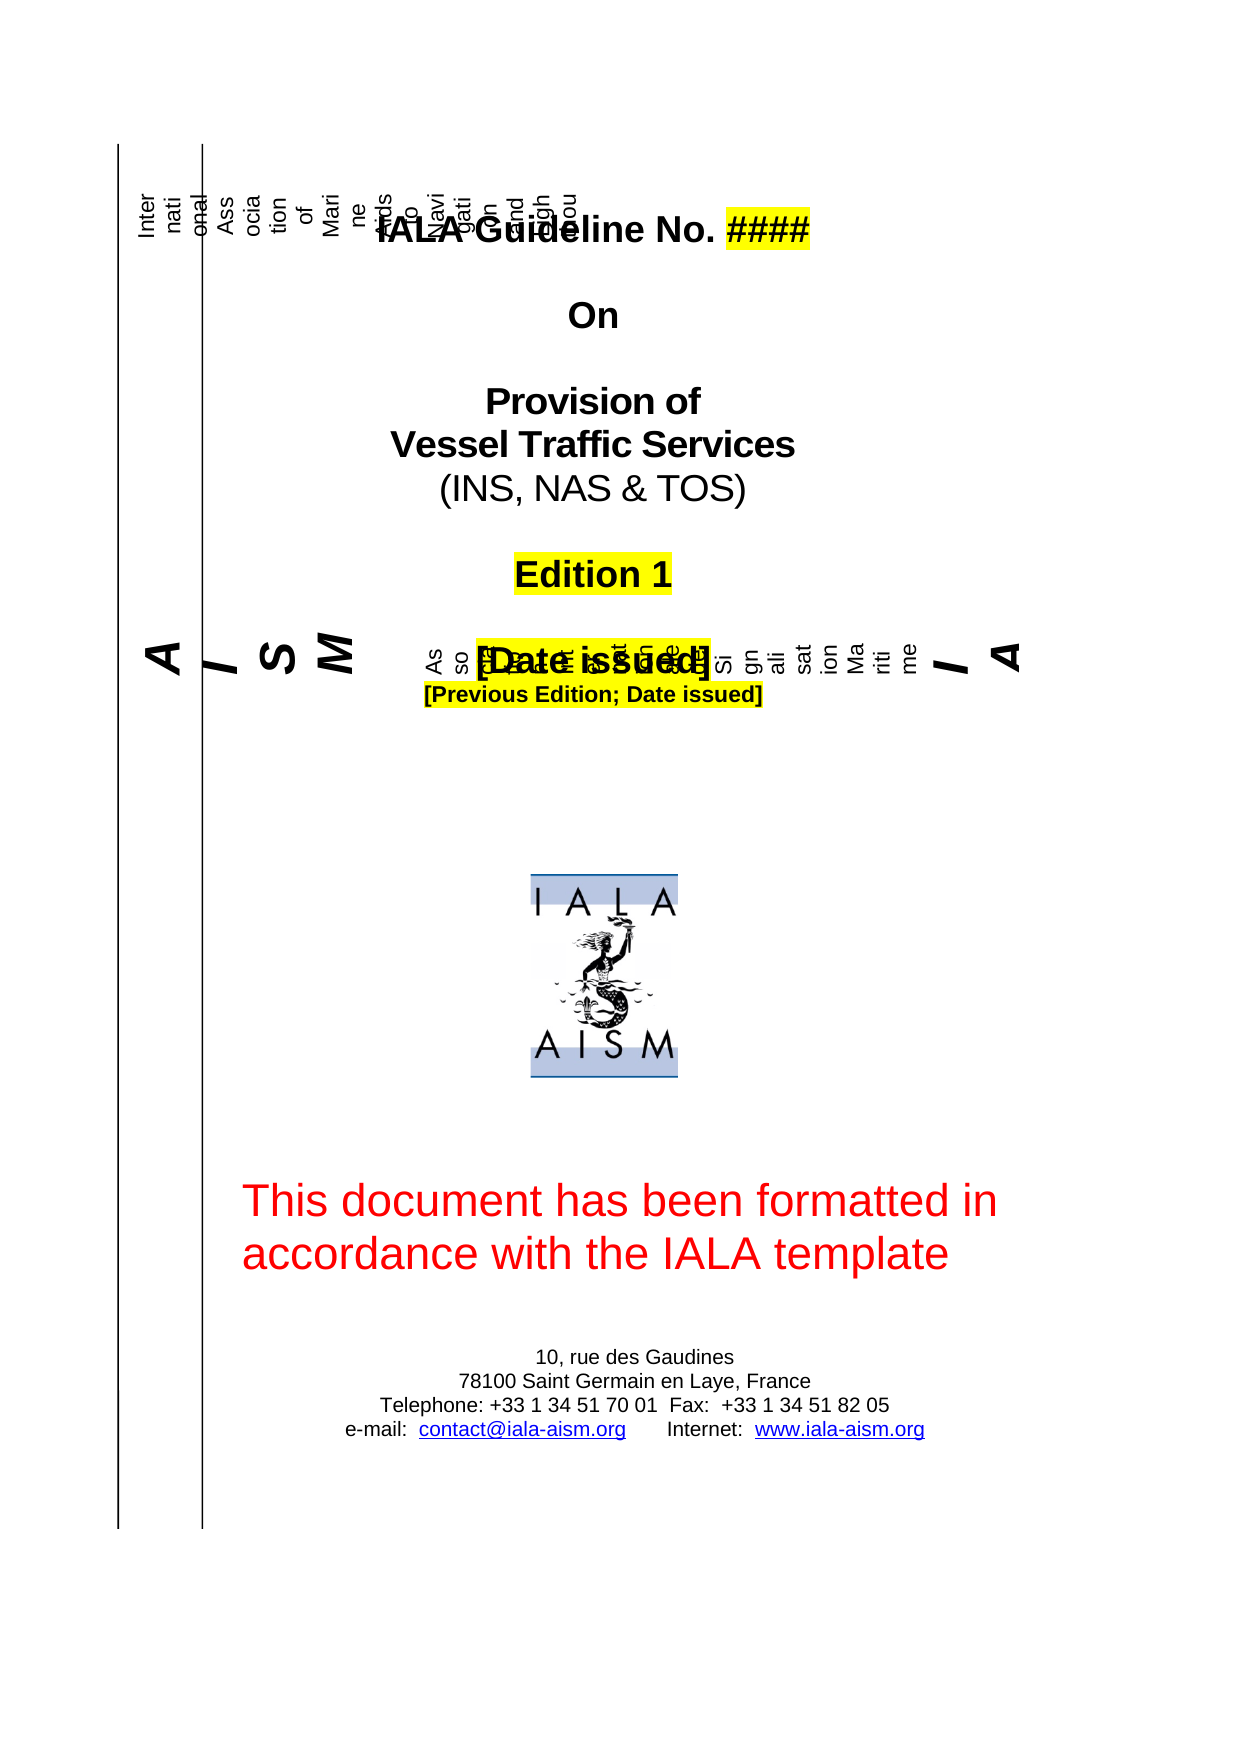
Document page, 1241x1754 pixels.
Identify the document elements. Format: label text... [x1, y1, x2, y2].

title Document Revisions [118, 137, 1122, 175]
picture [530, 874, 678, 1078]
